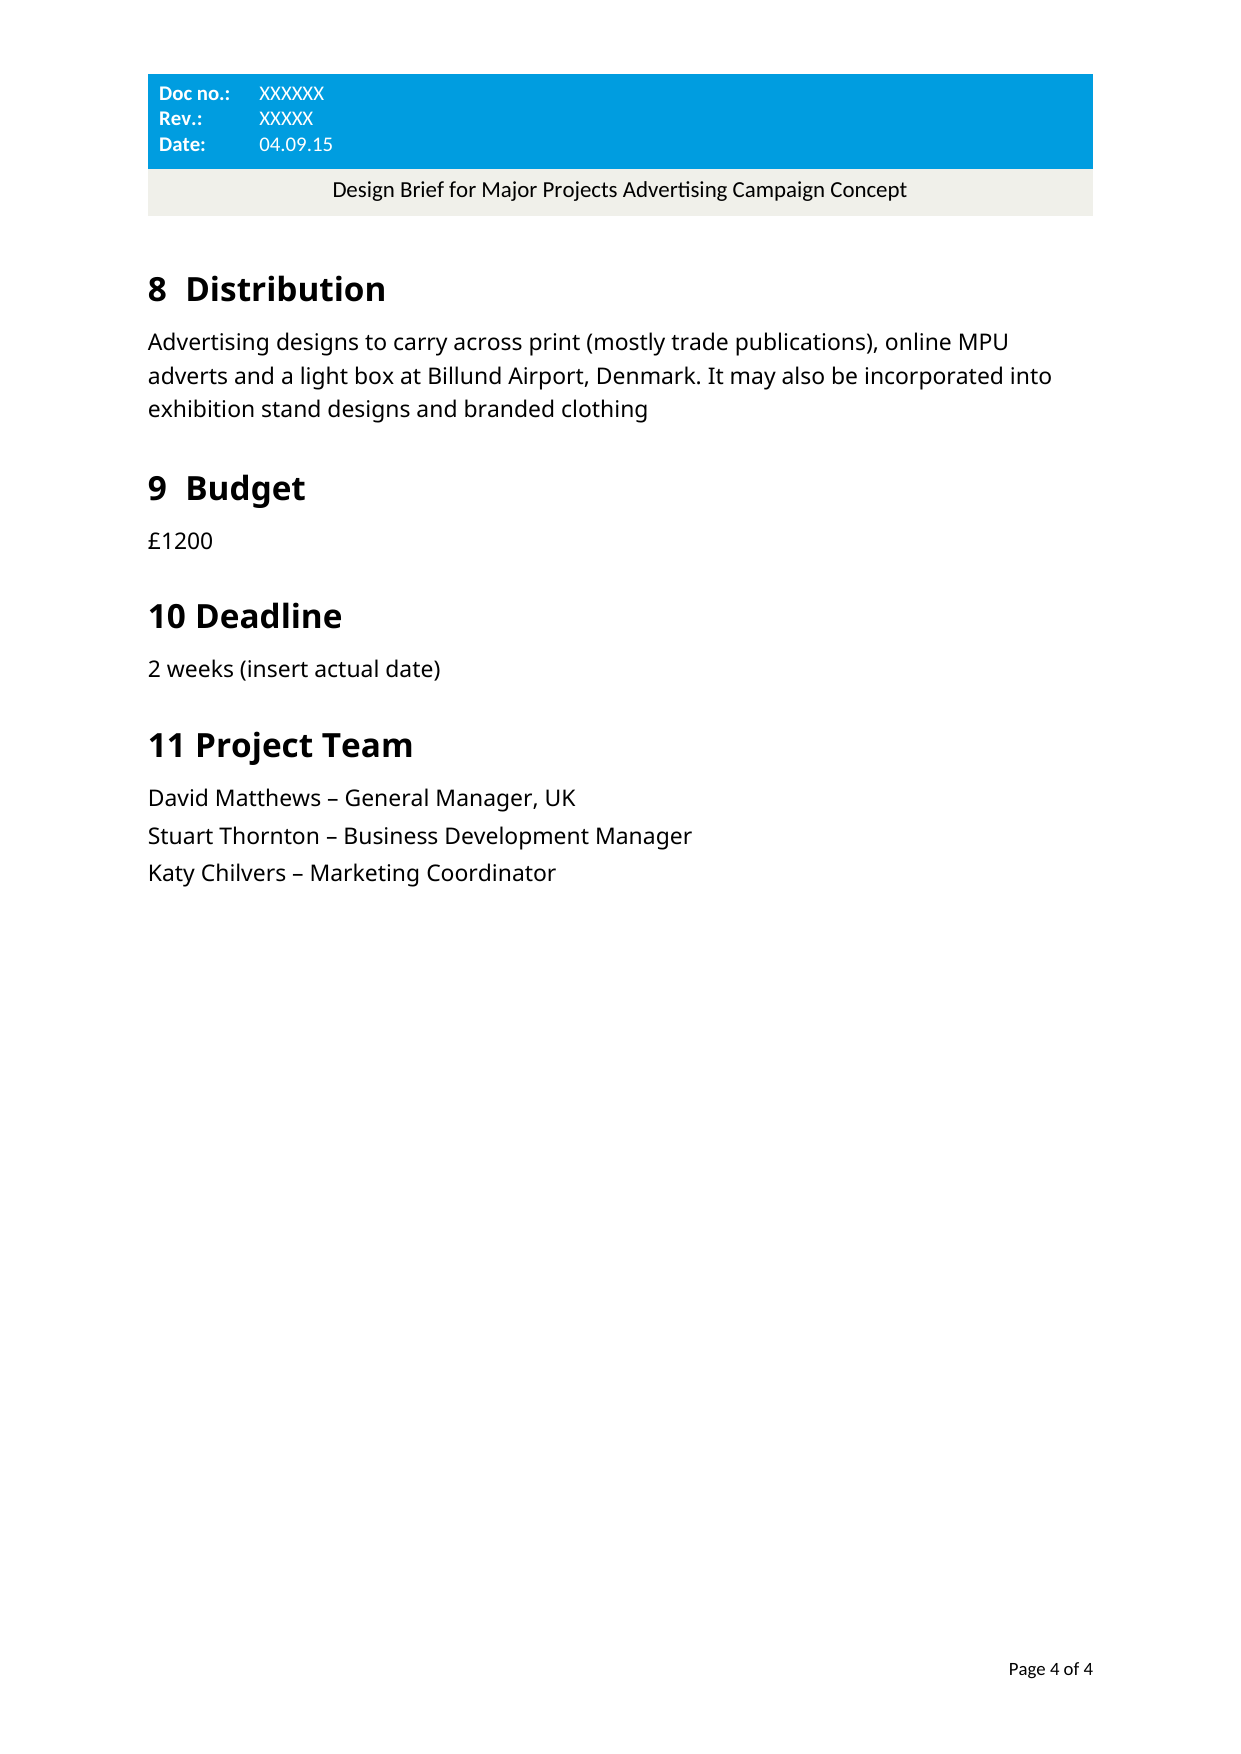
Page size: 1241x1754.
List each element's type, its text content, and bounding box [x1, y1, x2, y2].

text Katy Chilvers – Marketing Coordinator [148, 857, 1093, 888]
text Stuart Thornton – Business Development Manager [148, 819, 1093, 851]
subtitle Distribution [148, 266, 1093, 311]
subtitle Deadline [148, 593, 1093, 639]
subtitle Project Team [148, 722, 1093, 767]
text £1200 [148, 524, 1093, 556]
subtitle Budget [148, 464, 1093, 510]
text 2 weeks (insert actual date) [148, 653, 1093, 684]
text Advertising designs to carry across print (mostly trade publications), online MPU adverts and a light box at Billund Airport, Denmark. It may also be incorporated into exhibition stand designs and branded clothing [148, 326, 1093, 424]
text David Matthews – General Manager, UK [148, 782, 1093, 813]
